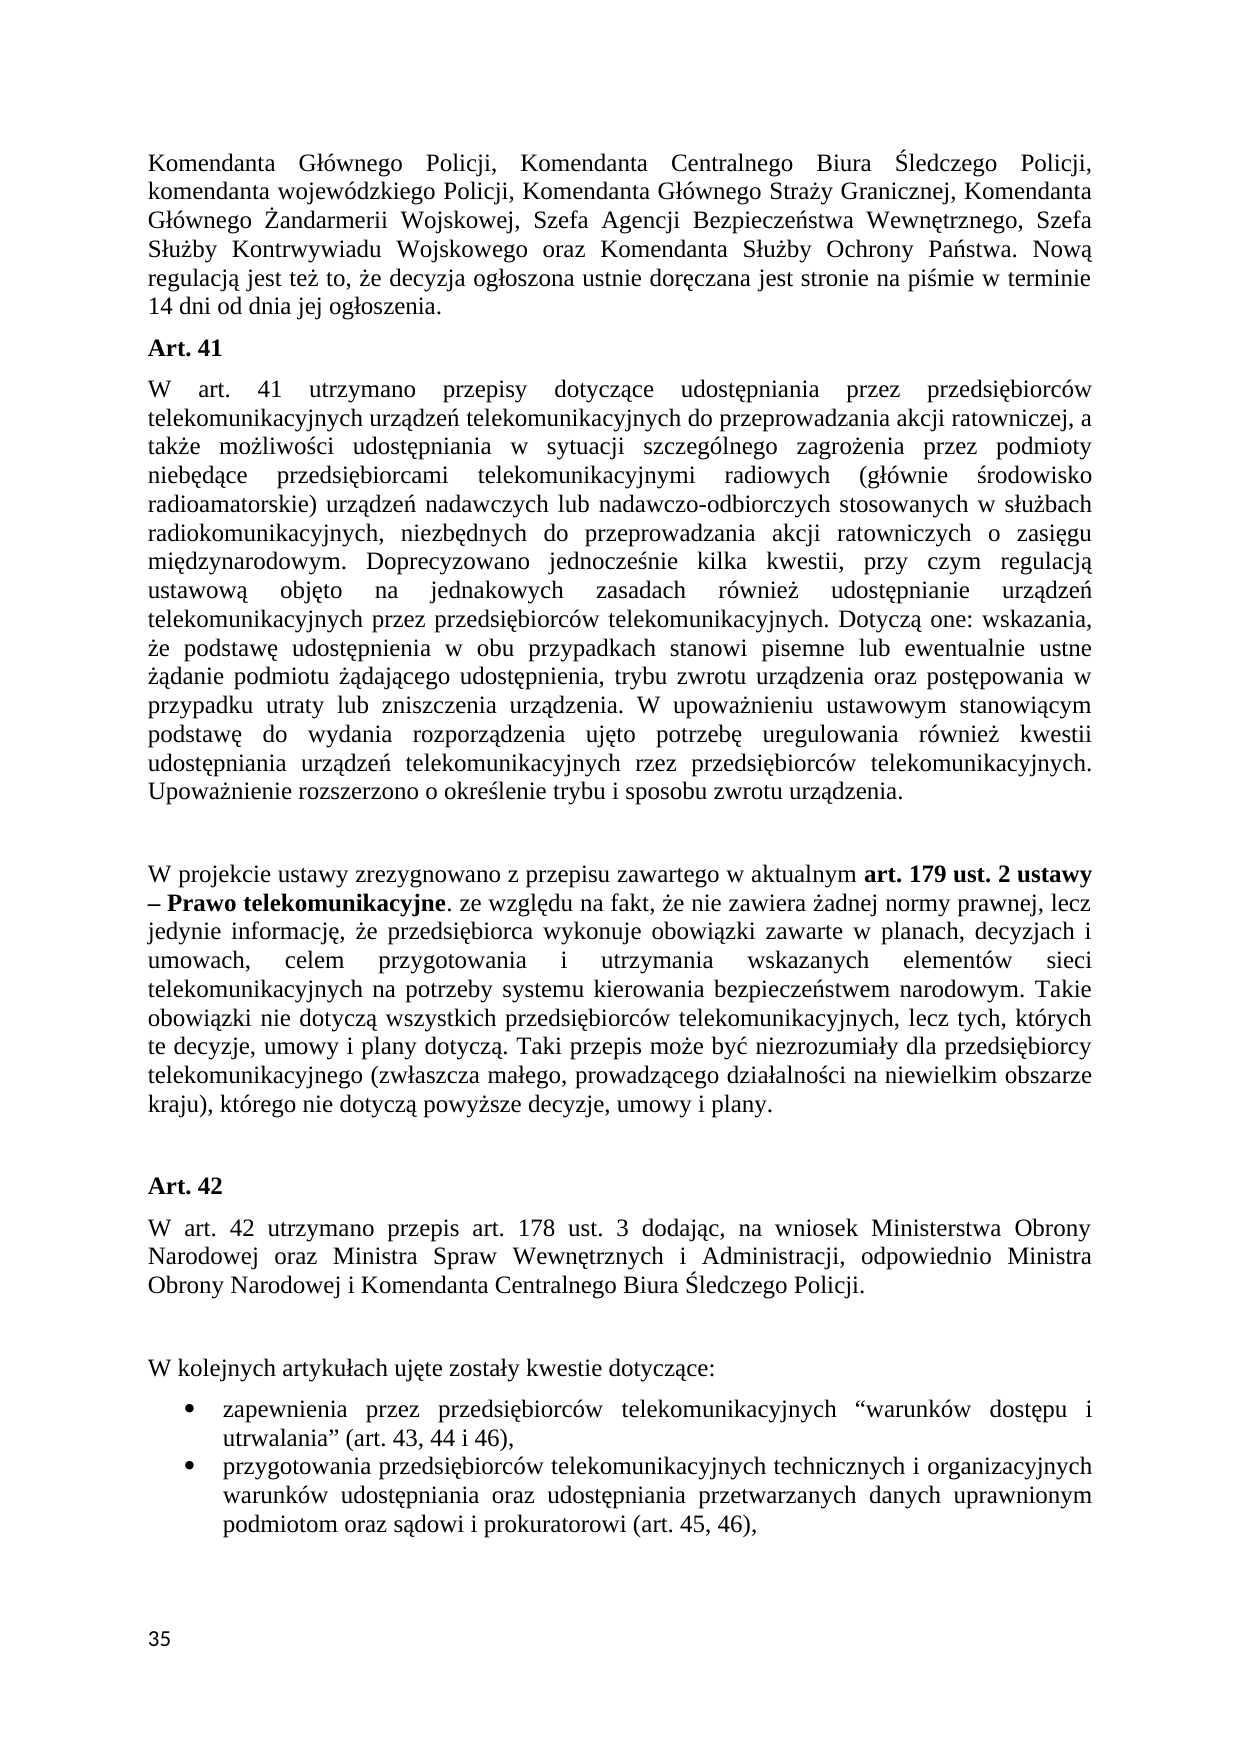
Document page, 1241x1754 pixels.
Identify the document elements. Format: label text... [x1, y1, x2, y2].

text W projekcie ustawy zrezygnowano z przepisu zawartego w aktualnym art. 179 ust. 2 ustawy – Prawo telekomunikacyjne. ze względu na fakt, że nie zawiera żadnej normy prawnej, lecz jedynie informację, że przedsiębiorca wykonuje obowiązki zawarte w planach, decyzjach i umowach, celem przygotowania i utrzymania wskazanych elementów sieci telekomunikacyjnych na potrzeby systemu kierowania bezpieczeństwem narodowym. Takie obowiązki nie dotyczą wszystkich przedsiębiorców telekomunikacyjnych, lecz tych, których te decyzje, umowy i plany dotyczą. Taki przepis może być niezrozumiały dla przedsiębiorcy telekomunikacyjnego (zwłaszcza małego, prowadzącego działalności na niewielkim obszarze kraju), którego nie dotyczą powyższe decyzje, umowy i plany. [148, 859, 1093, 1118]
list przygotowania przedsiębiorców telekomunikacyjnych technicznych i organizacyjnych warunków udostępniania oraz udostępniania przetwarzanych danych uprawnionym podmiotom oraz sądowi i prokuratorowi (art. 45, 46), [185, 1451, 1093, 1538]
text W kolejnych artykułach ujęte zostały kwestie dotyczące: [148, 1353, 1093, 1381]
text Art. 42 [148, 1171, 1093, 1200]
text W art. 42 utrzymano przepis art. 178 ust. 3 dodając, na wniosek Ministerstwa Obrony Narodowej oraz Ministra Spraw Wewnętrznych i Administracji, odpowiednio Ministra Obrony Narodowej i Komendanta Centralnego Biura Śledczego Policji. [148, 1213, 1093, 1299]
text W art. 41 utrzymano przepisy dotyczące udostępniania przez przedsiębiorców telekomunikacyjnych urządzeń telekomunikacyjnych do przeprowadzania akcji ratowniczej, a także możliwości udostępniania w sytuacji szczególnego zagrożenia przez podmioty niebędące przedsiębiorcami telekomunikacyjnymi radiowych (głównie środowisko radioamatorskie) urządzeń nadawczych lub nadawczo-odbiorczych stosowanych w służbach radiokomunikacyjnych, niezbędnych do przeprowadzania akcji ratowniczych o zasięgu międzynarodowym. Doprecyzowano jednocześnie kilka kwestii, przy czym regulacją ustawową objęto na jednakowych zasadach również udostępnianie urządzeń telekomunikacyjnych przez przedsiębiorców telekomunikacyjnych. Dotyczą one: wskazania, że podstawę udostępnienia w obu przypadkach stanowi pisemne lub ewentualnie ustne żądanie podmiotu żądającego udostępnienia, trybu zwrotu urządzenia oraz postępowania w przypadku utraty lub zniszczenia urządzenia. W upoważnieniu ustawowym stanowiącym podstawę do wydania rozporządzenia ujęto potrzebę uregulowania również kwestii udostępniania urządzeń telekomunikacyjnych rzez przedsiębiorców telekomunikacyjnych. Upoważnienie rozszerzono o określenie trybu i sposobu zwrotu urządzenia. [148, 374, 1093, 805]
list zapewnienia przez przedsiębiorców telekomunikacyjnych “warunków dostępu i utrwalania” (art. 43, 44 i 46), [185, 1394, 1093, 1451]
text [148, 148, 1093, 320]
text Art. 41 [148, 333, 1093, 361]
